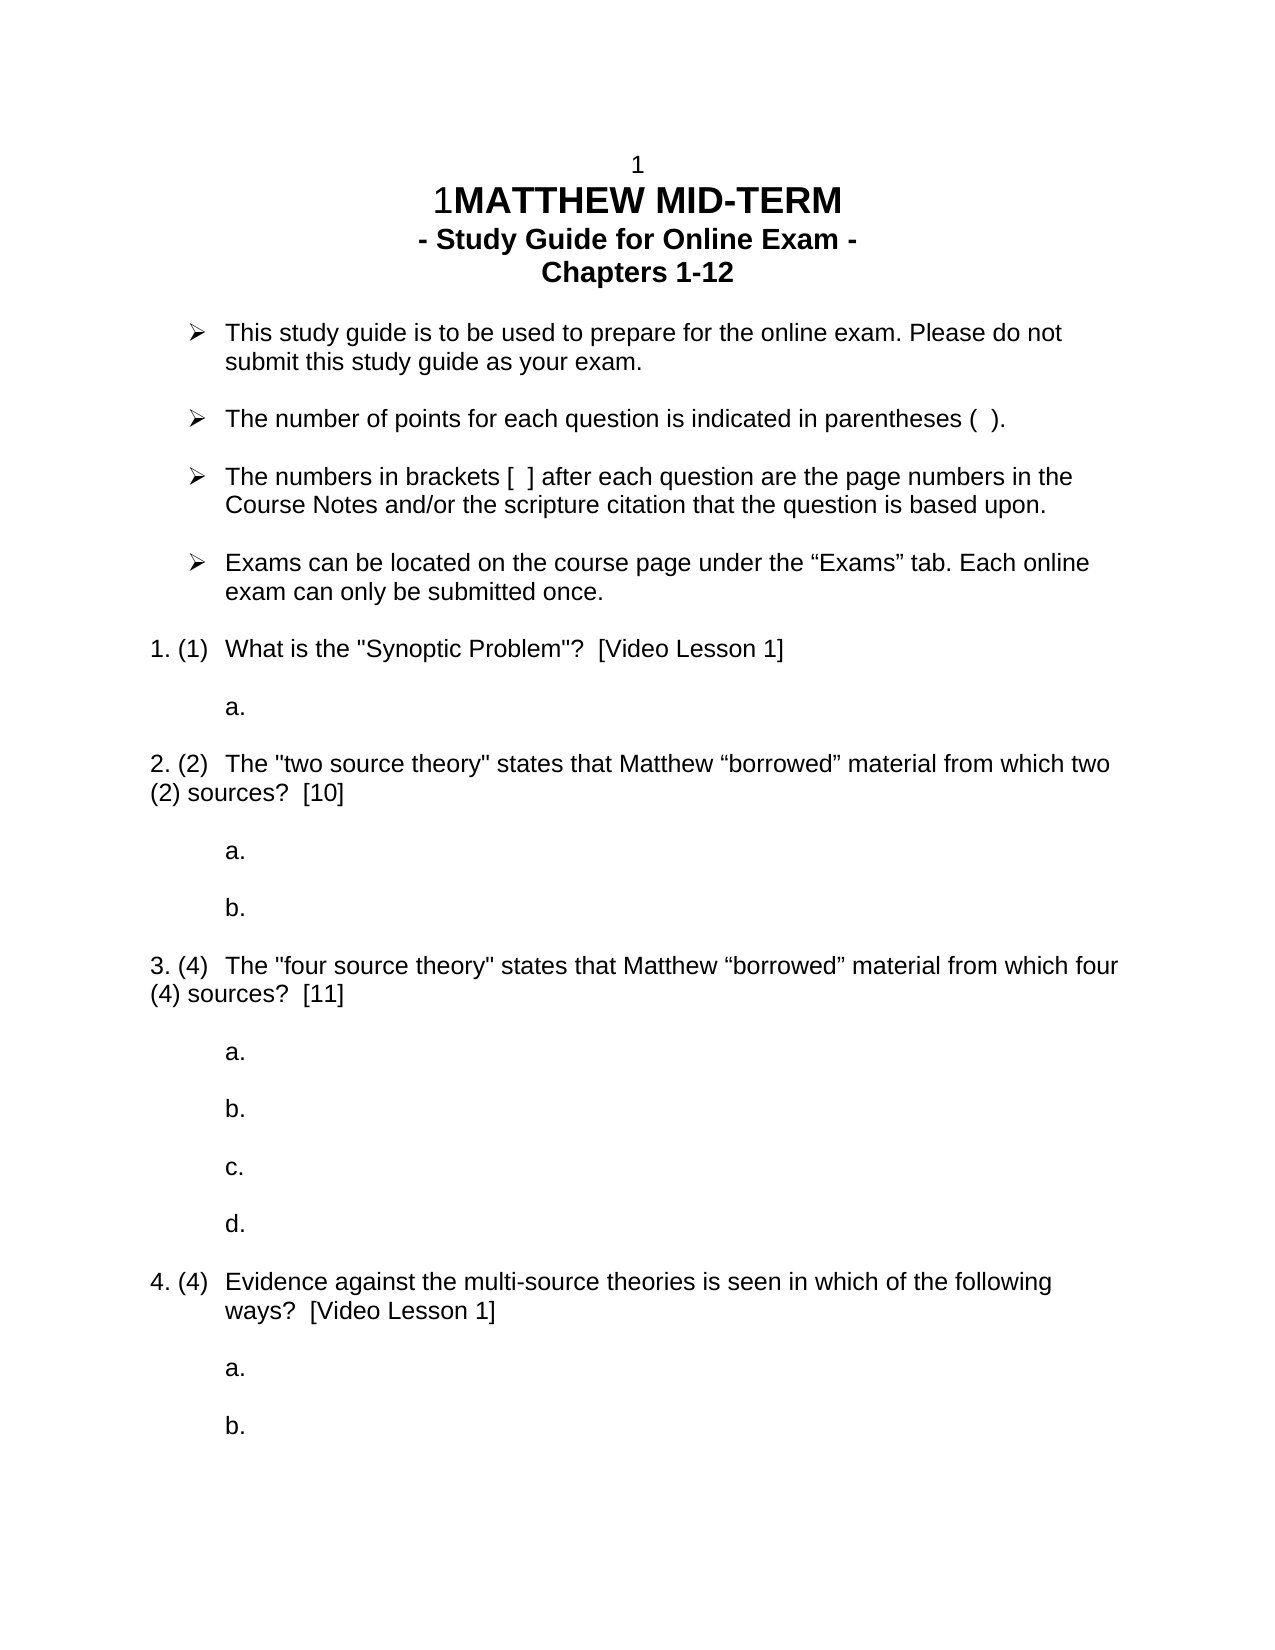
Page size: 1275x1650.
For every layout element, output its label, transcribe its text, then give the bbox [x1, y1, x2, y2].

list The numbers in brackets [ ] after each question are the page numbers in the Course Notes and/or the scripture citation that the question is based upon. [187, 462, 1125, 519]
text a. [150, 1353, 1125, 1382]
text 3. (4) The "four source theory" states that Matthew “borrowed” material from which four (4) sources? [11] [150, 951, 1125, 1008]
list Exams can be located on the course page under the “Exams” tab. Each online exam can only be submitted once. [187, 548, 1125, 606]
list This study guide is to be used to prepare for the online exam. Please do not submit this study guide as your exam. [187, 318, 1125, 375]
text 4. (4) Evidence against the multi-source theories is seen in which of the following ways? [Video Lesson 1] [150, 1267, 1125, 1324]
text b. [150, 1411, 1125, 1439]
text MATTHEW MID-TERM [150, 150, 1125, 222]
text 1. (1) What is the "Synoptic Problem"? [Video Lesson 1] [150, 634, 1125, 663]
text a. [150, 1037, 1125, 1066]
text d. [150, 1209, 1125, 1238]
text - Study Guide for Online Exam - [150, 222, 1125, 255]
text a. [150, 836, 1125, 864]
text Chapters 1-12 [150, 255, 1125, 289]
text 2. (2) The "two source theory" states that Matthew “borrowed” material from which two (2) sources? [10] [150, 749, 1125, 807]
text c. [150, 1152, 1125, 1181]
text b. [150, 893, 1125, 922]
list The number of points for each question is indicated in parentheses ( ). [187, 404, 1125, 433]
text b. [150, 1094, 1125, 1123]
text a. [150, 692, 1125, 721]
